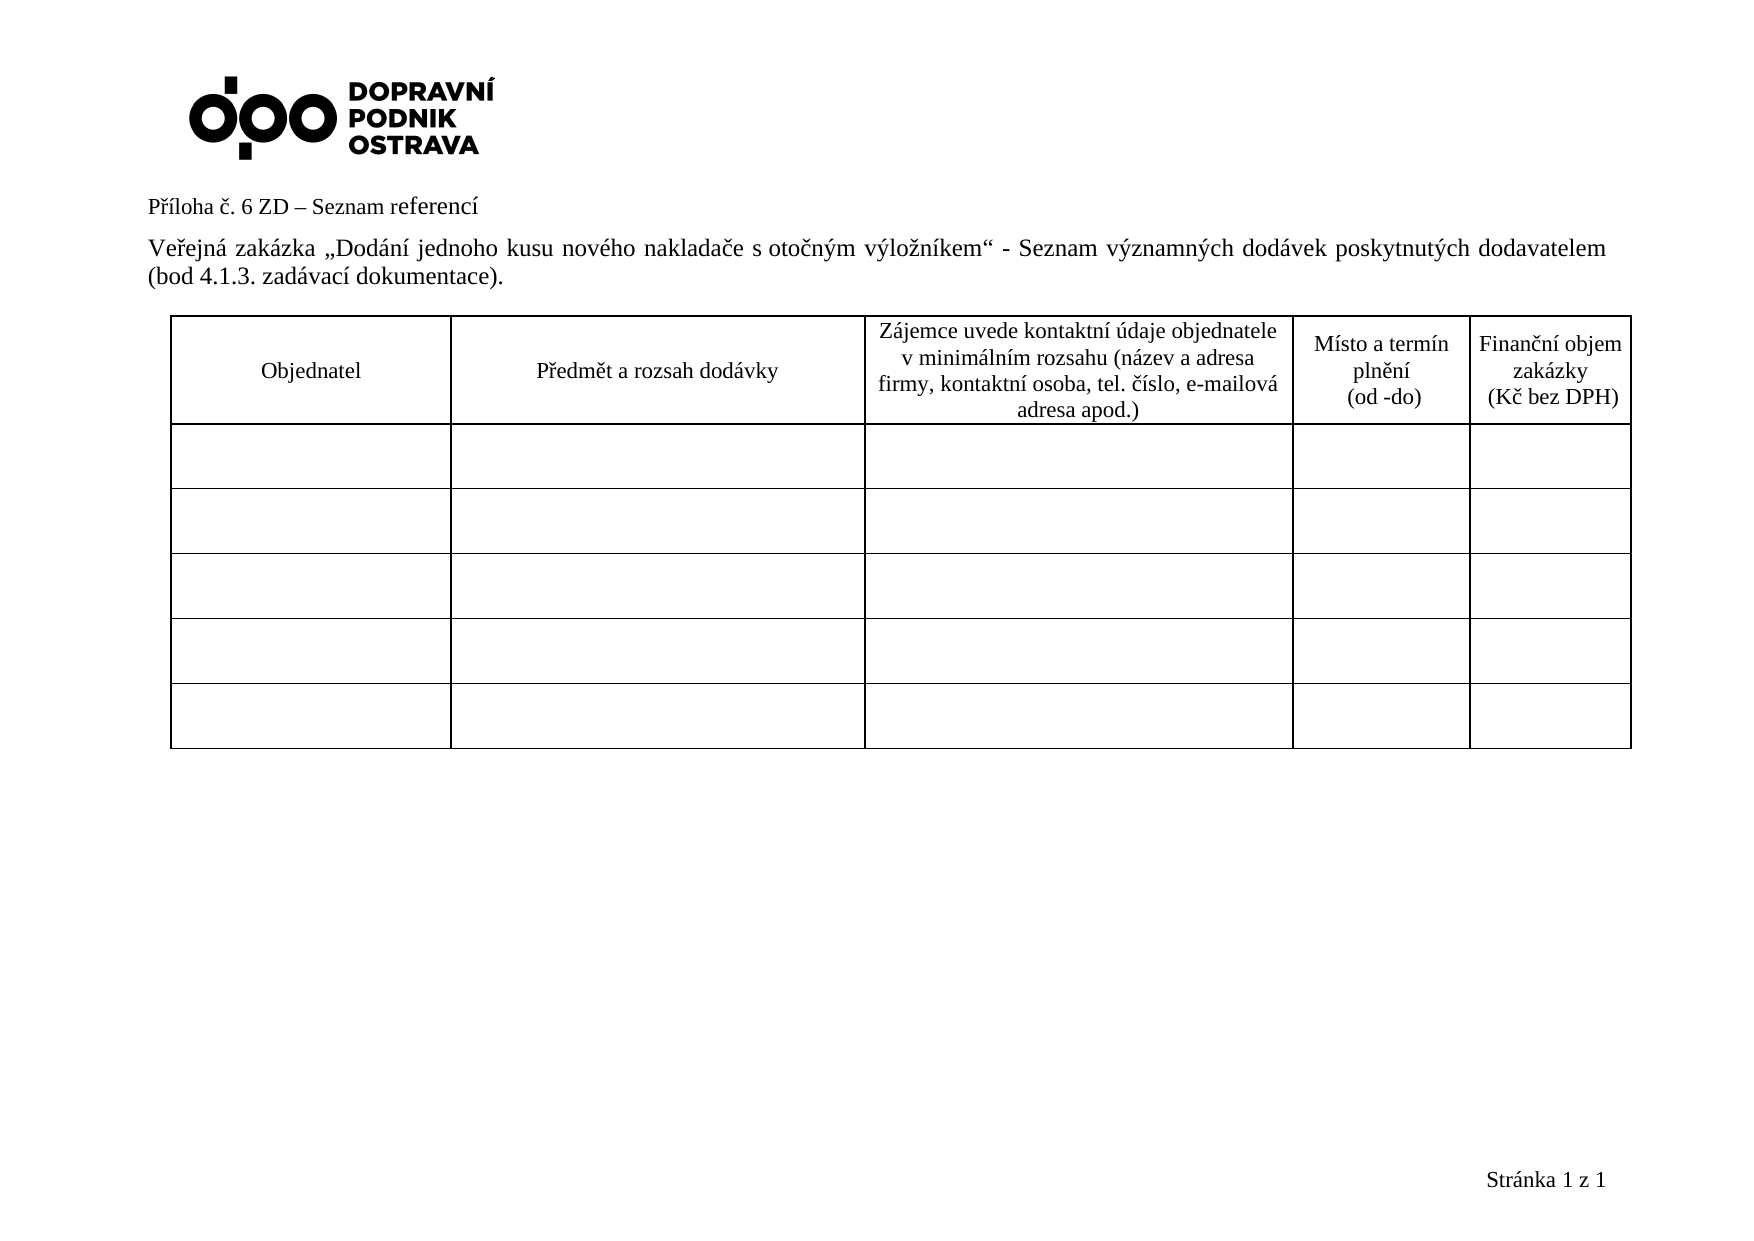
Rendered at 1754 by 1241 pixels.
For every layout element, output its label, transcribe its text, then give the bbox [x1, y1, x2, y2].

picture [189, 76, 496, 160]
table_cell [172, 619, 450, 683]
table_cell [866, 619, 1292, 683]
table_cell [1294, 489, 1469, 553]
table_cell [1294, 619, 1469, 683]
table_header Předmět a rozsah dodávky [452, 317, 864, 423]
subtitle Veřejná zakázka „Dodání jednoho kusu nového nakladače s otočným výložníkem“ - Seznam významných dodávek poskytnutých dodavatelem (bod 4.1.3. zadávací dokumentace). [148, 233, 1606, 290]
text Příloha č. 6 ZD – Seznam referencí [148, 191, 1606, 220]
table_cell [172, 489, 450, 553]
table_cell [1471, 425, 1630, 488]
table_header Objednatel [172, 317, 450, 423]
table_cell [1471, 554, 1630, 618]
table_header Finanční objem zakázky (Kč bez DPH) [1471, 317, 1630, 423]
table_cell [1294, 554, 1469, 618]
table_cell [866, 425, 1292, 488]
table_cell [1294, 684, 1469, 748]
table_cell [452, 684, 864, 748]
table_cell [866, 489, 1292, 553]
table_cell [452, 554, 864, 618]
table_cell [1294, 425, 1469, 488]
table_cell [1471, 684, 1630, 748]
table_cell [452, 425, 864, 488]
table_cell [1471, 489, 1630, 553]
table_cell [1471, 619, 1630, 683]
table_cell [172, 554, 450, 618]
table_cell [452, 619, 864, 683]
table_header Zájemce uvede kontaktní údaje objednatele v minimálním rozsahu (název a adresa firmy, kontaktní osoba, tel. číslo, e-mailová adresa apod.) [866, 317, 1292, 423]
table_cell [866, 554, 1292, 618]
table_cell [172, 425, 450, 488]
table_cell [172, 684, 450, 748]
table_header Místo a termín plnění (od -do) [1294, 317, 1469, 423]
table_cell [866, 684, 1292, 748]
table_cell [452, 489, 864, 553]
